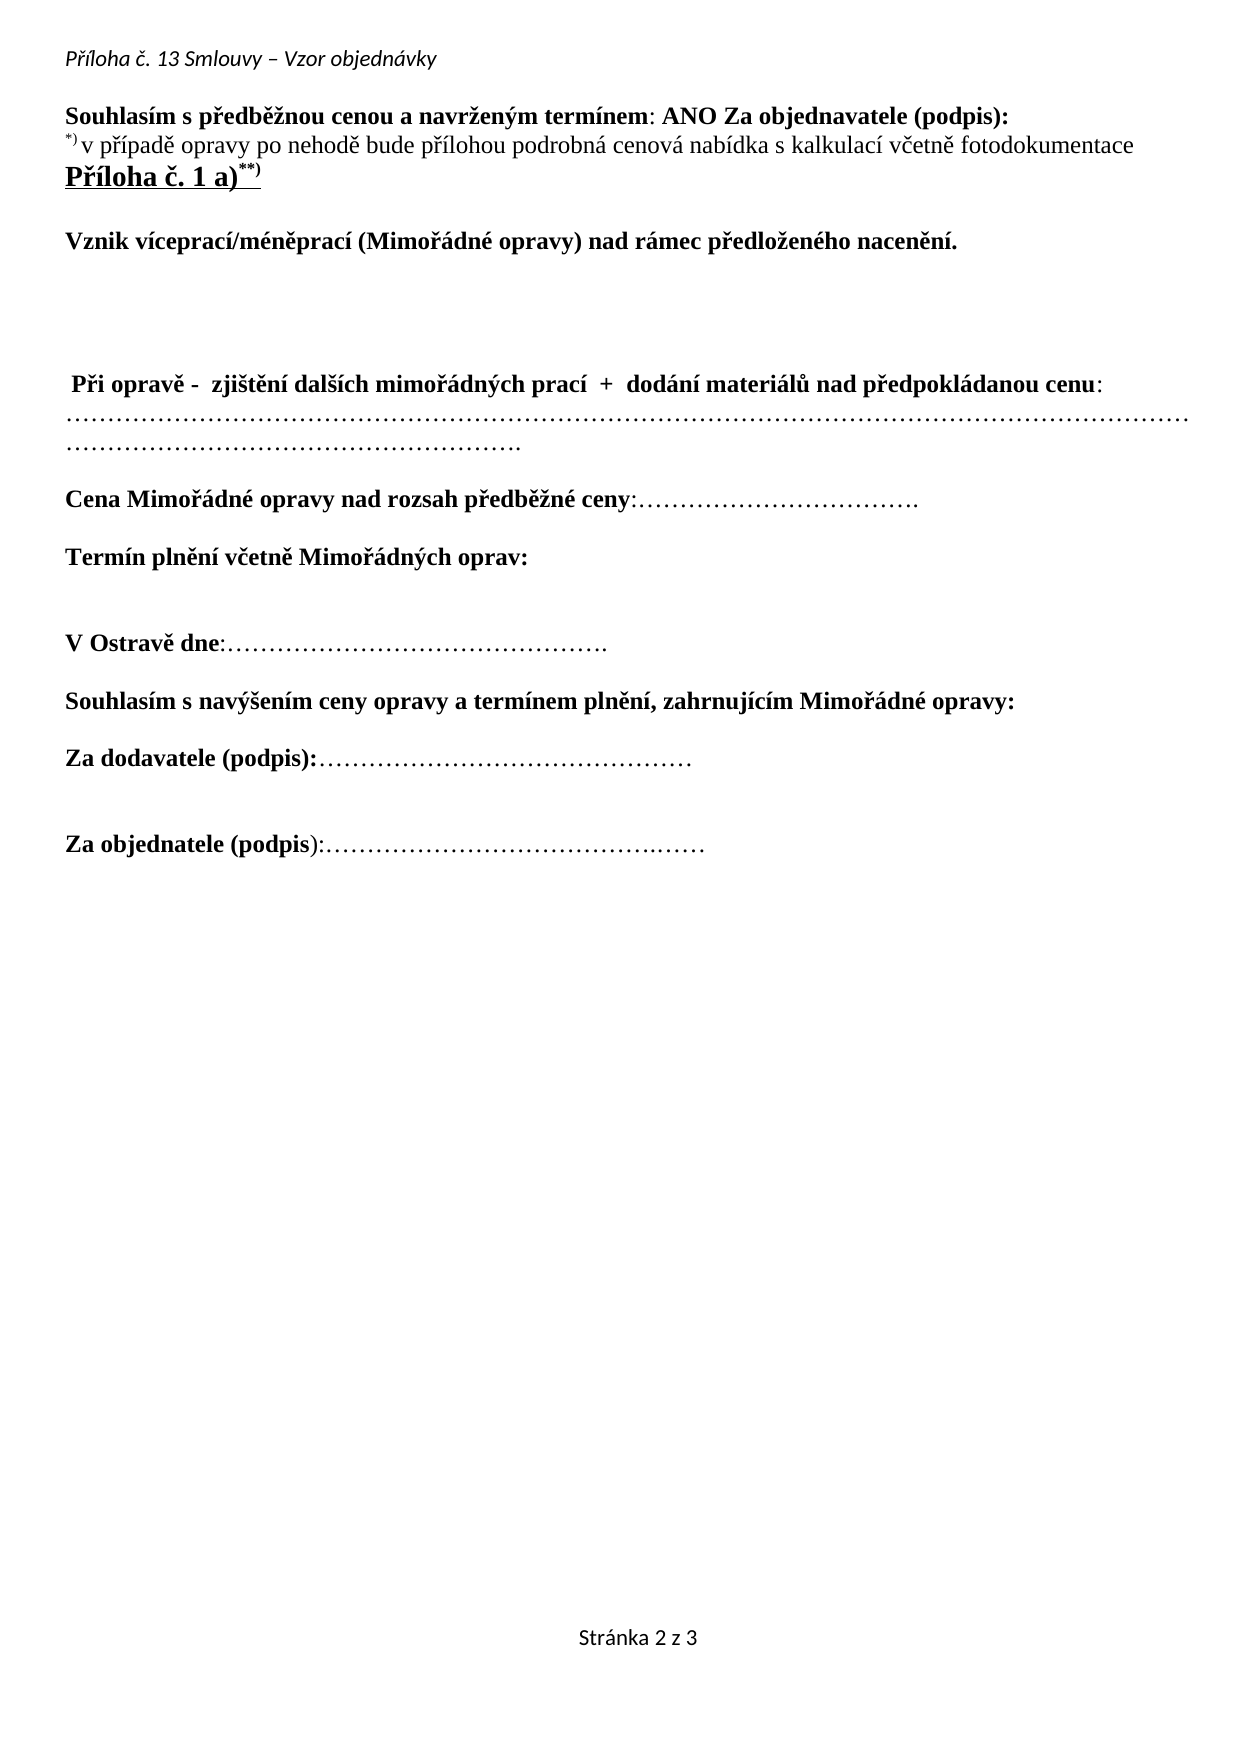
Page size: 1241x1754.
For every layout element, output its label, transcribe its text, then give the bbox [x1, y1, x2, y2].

text Souhlasím s navýšením ceny opravy a termínem plnění, zahrnujícím Mimořádné opravy: [65, 686, 1211, 714]
text Vznik víceprací/méněprací (Mimořádné opravy) nad rámec předloženého nacenění. [65, 226, 1211, 254]
text V Ostravě dne:………………………………………. [65, 628, 1211, 657]
subtitle Termín plnění včetně Mimořádných oprav: [65, 542, 1211, 571]
text *) v případě opravy po nehodě bude přílohou podrobná cenová nabídka s kalkulací včetně fotodokumentace [65, 130, 1211, 159]
text Souhlasím s předběžnou cenou a navrženým termínem: ANO Za objednavatele (podpis): [65, 101, 1211, 130]
text Za objednatele (podpis):………………………………….…… [65, 829, 1211, 858]
text Příloha č. 1 a)**) [65, 159, 1211, 192]
text Cena Mimořádné opravy nad rozsah předběžné ceny:……………………………. [65, 484, 1211, 513]
text Při opravě - zjištění dalších mimořádných prací + dodání materiálů nad předpokládanou cenu: [65, 369, 1211, 398]
text Za dodavatele (podpis):……………………………………… [65, 743, 1211, 772]
text ………………………………………………………………………………………………………………………………………………………………………. [65, 398, 1211, 456]
